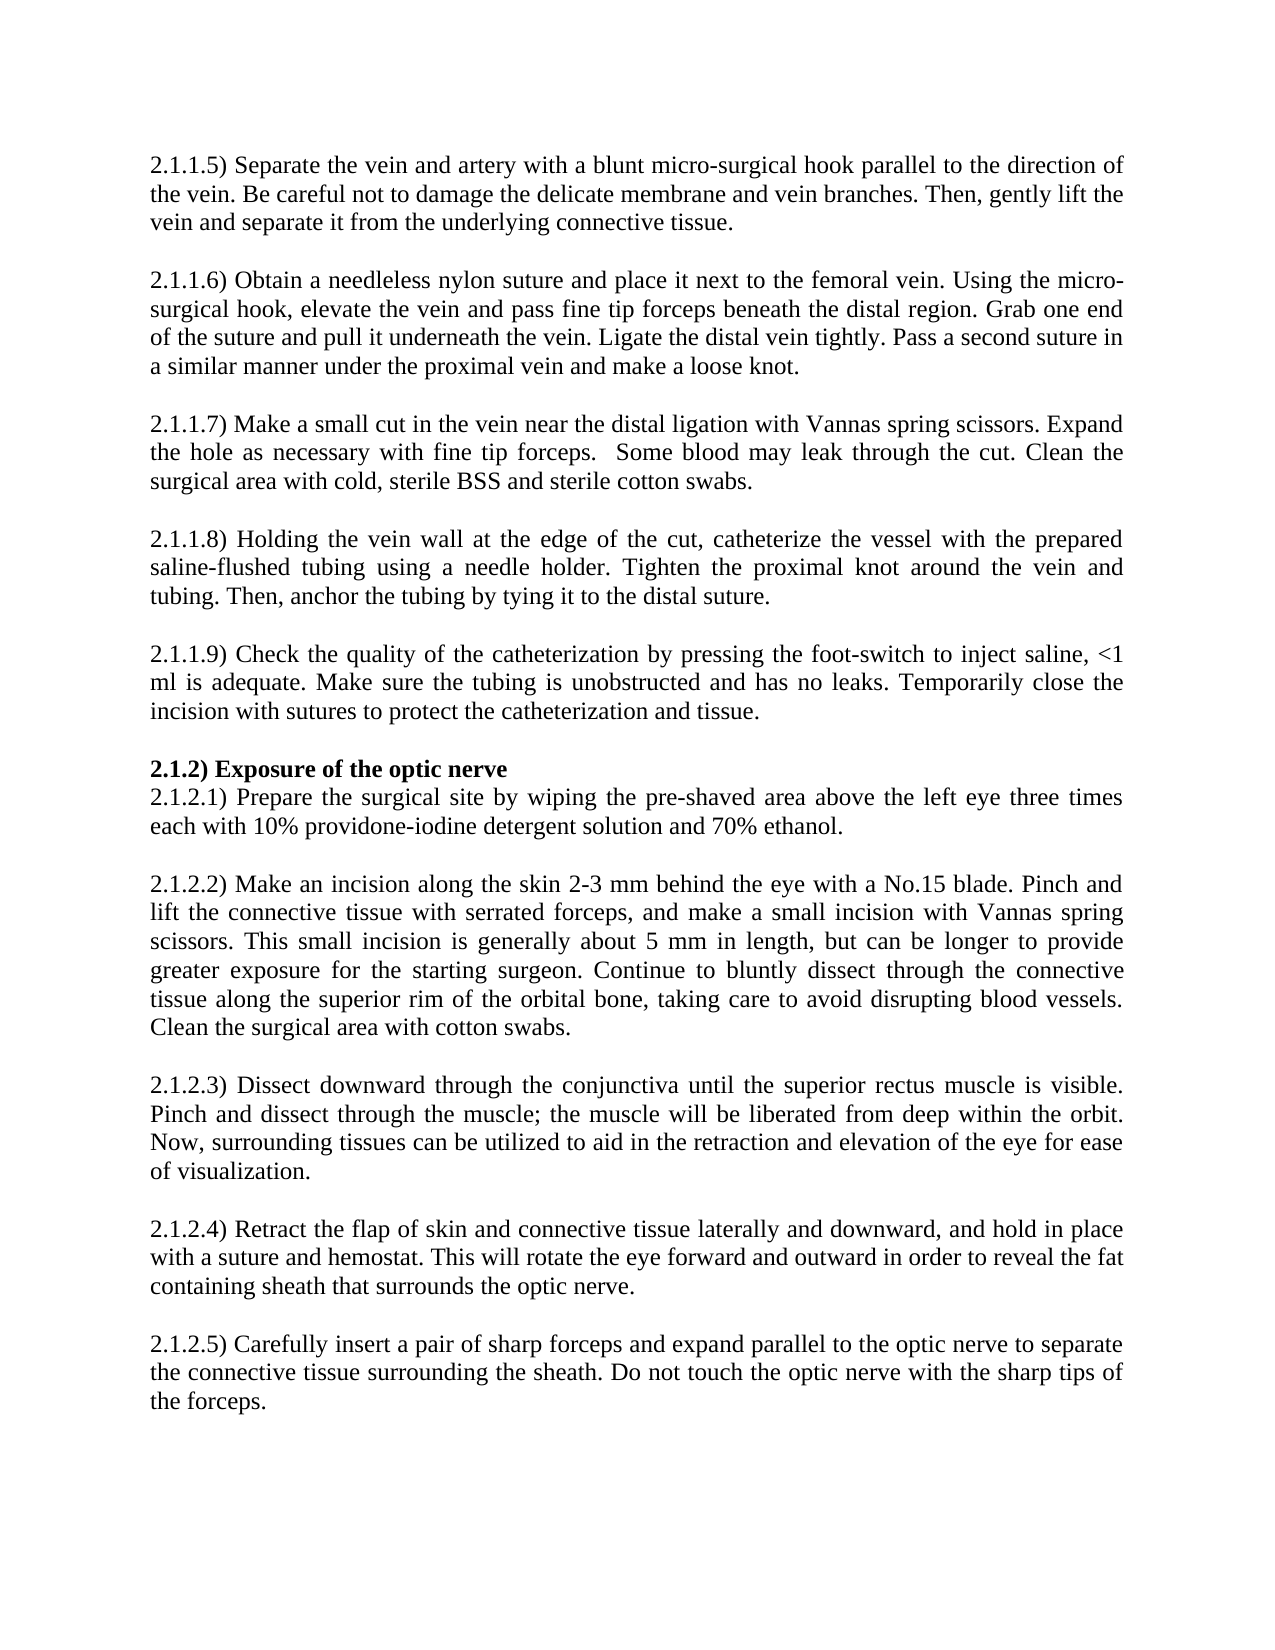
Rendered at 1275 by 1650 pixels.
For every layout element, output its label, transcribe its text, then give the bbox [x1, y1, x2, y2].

text 2.1.1.7) Make a small cut in the vein near the distal ligation with Vannas spring scissors. Expand the hole as necessary with fine tip forceps. Some blood may leak through the cut. Clean the surgical area with cold, sterile BSS and sterile cotton swabs. [150, 409, 1125, 495]
text 2.1.2.4) Retract the flap of skin and connective tissue laterally and downward, and hold in place with a suture and hemostat. This will rotate the eye forward and outward in order to reveal the fat containing sheath that surrounds the optic nerve. [150, 1214, 1125, 1300]
text 2.1.1.9) Check the quality of the catheterization by pressing the foot-switch to inject saline, <1 ml is adequate. Make sure the tubing is unobstructed and has no leaks. Temporarily close the incision with sutures to protect the catheterization and tissue. [150, 639, 1125, 725]
text 2.1.2) Exposure of the optic nerve [150, 754, 1125, 782]
text 2.1.2.3) Dissect downward through the conjunctiva until the superior rectus muscle is visible. Pinch and dissect through the muscle; the muscle will be liberated from deep within the orbit. Now, surrounding tissues can be utilized to aid in the retraction and elevation of the eye for ease of visualization. [150, 1070, 1125, 1185]
text 2.1.1.8) Holding the vein wall at the edge of the cut, catheterize the vessel with the prepared saline-flushed tubing using a needle holder. Tighten the proximal knot around the vein and tubing. Then, anchor the tubing by tying it to the distal suture. [150, 524, 1125, 610]
text 2.1.1.5) Separate the vein and artery with a blunt micro-surgical hook parallel to the direction of the vein. Be careful not to damage the delicate membrane and vein branches. Then, gently lift the vein and separate it from the underlying connective tissue. [150, 150, 1125, 236]
text 2.1.2.5) Carefully insert a pair of sharp forceps and expand parallel to the optic nerve to separate the connective tissue surrounding the sheath. Do not touch the optic nerve with the sharp tips of the forceps. [150, 1329, 1125, 1415]
text 2.1.2.1) Prepare the surgical site by wiping the pre-shaved area above the left eye three times each with 10% providone-iodine detergent solution and 70% ethanol. [150, 782, 1125, 840]
text 2.1.2.2) Make an incision along the skin 2-3 mm behind the eye with a No.15 blade. Pinch and lift the connective tissue with serrated forceps, and make a small incision with Vannas spring scissors. This small incision is generally about 5 mm in length, but can be longer to provide greater exposure for the starting surgeon. Continue to bluntly dissect through the connective tissue along the superior rim of the orbital bone, taking care to avoid disrupting blood vessels. Clean the surgical area with cotton swabs. [150, 869, 1125, 1041]
text 2.1.1.6) Obtain a needleless nylon suture and place it next to the femoral vein. Using the micro-surgical hook, elevate the vein and pass fine tip forceps beneath the distal region. Grab one end of the suture and pull it underneath the vein. Ligate the distal vein tightly. Pass a second suture in a similar manner under the proximal vein and make a loose knot. [150, 265, 1125, 380]
